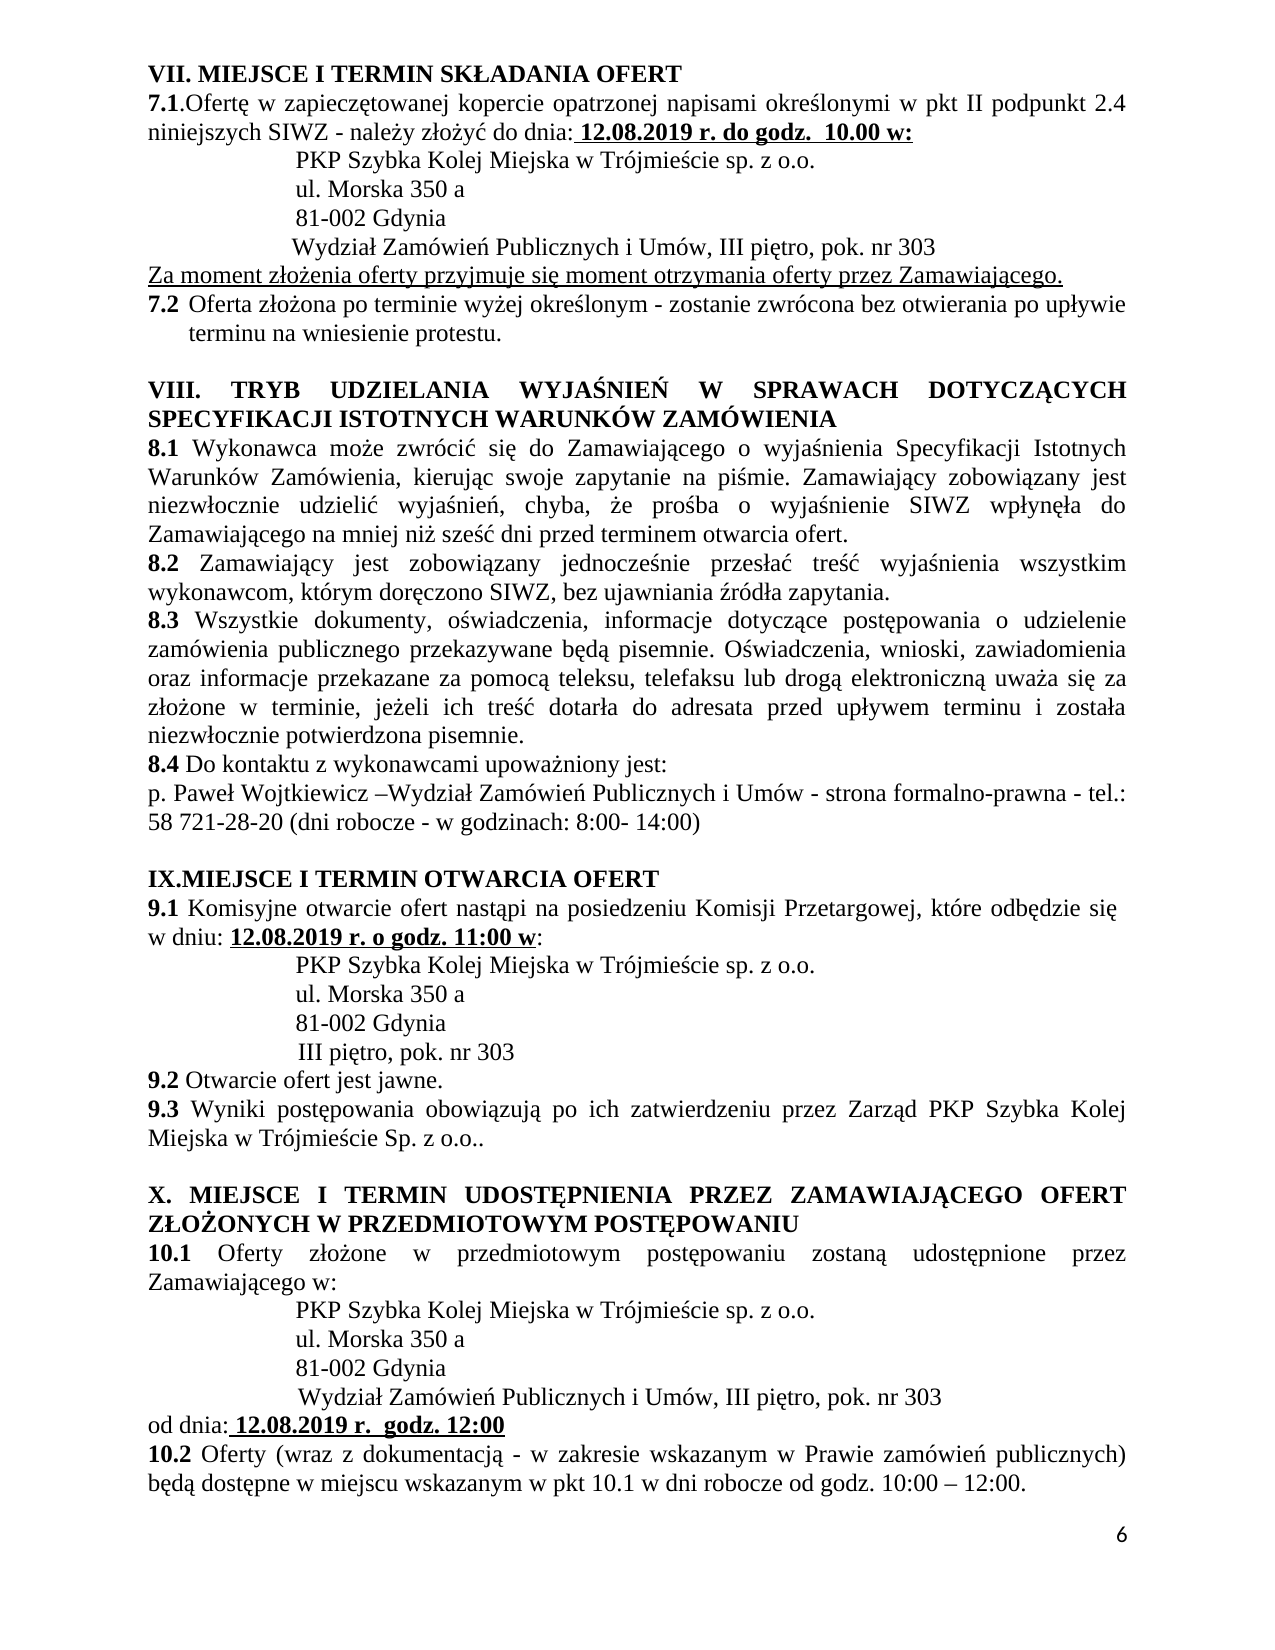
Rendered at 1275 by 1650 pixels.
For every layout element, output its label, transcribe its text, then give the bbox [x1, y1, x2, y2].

text X. MIEJSCE I TERMIN UDOSTĘPNIENIA PRZEZ ZAMAWIAJĄCEGO OFERT ZŁOŻONYCH W PRZEDMIOTOWYM POSTĘPOWANIU [148, 1180, 1127, 1238]
text 81-002 Gdynia [148, 1008, 1127, 1037]
text 8.3 Wszystkie dokumenty, oświadczenia, informacje dotyczące postępowania o udzielenie zamówienia publicznego przekazywane będą pisemnie. Oświadczenia, wnioski, zawiadomienia oraz informacje przekazane za pomocą teleksu, telefaksu lub drogą elektroniczną uważa się za złożone w terminie, jeżeli ich treść dotarła do adresata przed upływem terminu i została niezwłocznie potwierdzona pisemnie. [148, 605, 1127, 749]
text PKP Szybka Kolej Miejska w Trójmieście sp. z o.o. [148, 1295, 1127, 1324]
text 81-002 Gdynia [148, 1353, 1127, 1382]
text od dnia: 12.08.2019 r. godz. 12:00 [148, 1410, 1127, 1439]
text 81-002 Gdynia [148, 203, 1127, 232]
text ul. Morska [148, 174, 1127, 203]
list Oferta złożona po terminie wyżej określonym - zostanie zwrócona bez otwierania po upływie terminu na wniesienie protestu. [148, 289, 1127, 347]
text ul. Morska [148, 1324, 1127, 1353]
text 9.2 Otwarcie ofert jest jawne. [148, 1065, 1127, 1094]
text 9.1 Komisyjne otwarcie ofert nastąpi na posiedzeniu Komisji Przetargowej, które odbędzie się w dniu: 12.08.2019 r. o godz. 11:00 w: [148, 893, 1127, 950]
text PKP Szybka Kolej Miejska w Trójmieście sp. z o.o. [148, 950, 1127, 979]
text Wydział Zamówień Publicznych i Umów, III piętro, pok. nr 303 [148, 232, 1127, 260]
text 10.2 Oferty (wraz z dokumentacją - w zakresie wskazanym w Prawie zamówień publicznych) będą dostępne w miejscu wskazanym w pkt 10.1 w dni robocze od godz. 10:00 – 12:00. [148, 1439, 1127, 1497]
text VIII. TRYB UDZIELANIA WYJAŚNIEŃ W SPRAWACH DOTYCZĄCYCH SPECYFIKACJI ISTOTNYCH WARUNKÓW ZAMÓWIENIA [148, 375, 1127, 433]
text 9.3 Wyniki postępowania obowiązują po ich zatwierdzeniu przez Zarząd PKP Szybka Kolej Miejska w Trójmieście Sp. z o.o.. [148, 1094, 1127, 1152]
text 8.2 Zamawiający jest zobowiązany jednocześnie przesłać treść wyjaśnienia wszystkim wykonawcom, którym doręczono SIWZ, bez ujawniania źródła zapytania. [148, 548, 1127, 605]
text 8.4 Do kontaktu z wykonawcami upoważniony jest: [148, 749, 1127, 778]
text 7.1.Ofertę w zapieczętowanej kopercie opatrzonej napisami określonymi w pkt II podpunkt 2.4 niniejszych SIWZ - należy złożyć do dnia: 12.08.2019 r. do godz. 10.00 w: [148, 88, 1127, 145]
text Za moment złożenia oferty przyjmuje się moment otrzymania oferty przez Zamawiającego. [148, 260, 1127, 289]
text VII. MIEJSCE I TERMIN SKŁADANIA OFERT [148, 59, 1127, 88]
text 8.1 Wykonawca może zwrócić się do Zamawiającego o wyjaśnienia Specyfikacji Istotnych Warunków Zamówienia, kierując swoje zapytanie na piśmie. Zamawiający zobowiązany jest niezwłocznie udzielić wyjaśnień, chyba, że prośba o wyjaśnienie SIWZ wpłynęła do Zamawiającego na mniej niż sześć dni przed terminem otwarcia ofert. [148, 433, 1127, 548]
text 10.1 Oferty złożone w przedmiotowym postępowaniu zostaną udostępnione przez Zamawiającego w: [148, 1238, 1127, 1295]
text ul. Morska [148, 979, 1127, 1008]
text III piętro, pok. nr 303 [148, 1037, 1127, 1065]
text p. Paweł Wojtkiewicz –Wydział Zamówień Publicznych i Umów - strona formalno-prawna - tel.: 58 721-28-20 (dni robocze - w godzinach: 8:00- 14:00) [148, 778, 1127, 835]
text IX.MIEJSCE I TERMIN OTWARCIA OFERT [148, 864, 1127, 893]
text PKP Szybka Kolej Miejska w Trójmieście sp. z o.o. [148, 145, 1127, 174]
text Wydział Zamówień Publicznych i Umów, III piętro, pok. nr 303 [148, 1382, 1127, 1410]
